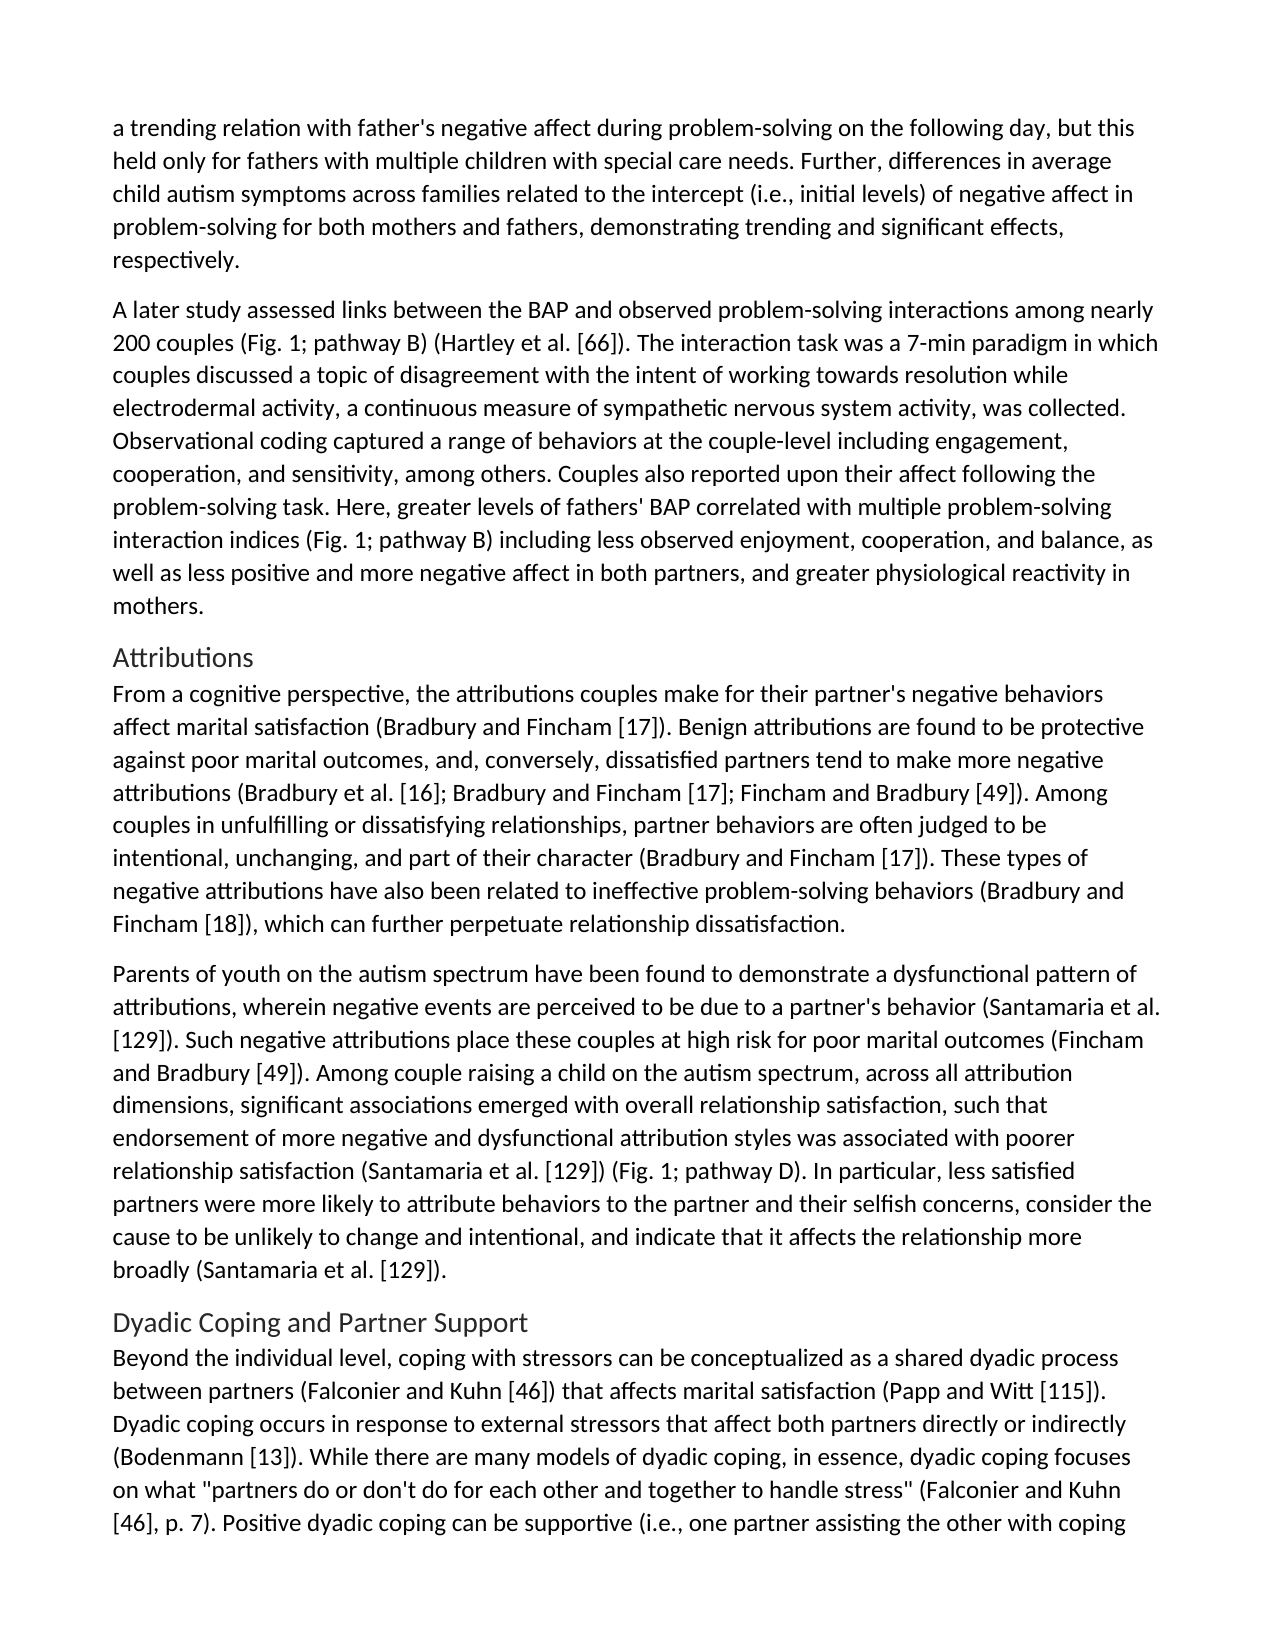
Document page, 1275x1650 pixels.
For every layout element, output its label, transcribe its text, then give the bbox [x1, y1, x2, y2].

text Parents of youth on the autism spectrum have been found to demonstrate a dysfunctional pattern of attributions, wherein negative events are perceived to be due to a partner's behavior (Santamaria et al. [129]). Such negative attributions place these couples at high risk for poor marital outcomes (Fincham and Bradbury [49]). Among couple raising a child on the autism spectrum, across all attribution dimensions, significant associations emerged with overall relationship satisfaction, such that endorsement of more negative and dysfunctional attribution styles was associated with poorer relationship satisfaction (Santamaria et al. [129]) (Fig. 1; pathway D). In particular, less satisfied partners were more likely to attribute behaviors to the partner and their selfish concerns, consider the cause to be unlikely to change and intentional, and indicate that it affects the relationship more broadly (Santamaria et al. [129]). [112, 958, 1162, 1285]
subtitle Attributions [112, 639, 1162, 675]
subtitle Dyadic Coping and Partner Support [112, 1304, 1162, 1339]
text A later study assessed links between the BAP and observed problem-solving interactions among nearly 200 couples (Fig. 1; pathway B) (Hartley et al. [66]). The interaction task was a 7-min paradigm in which couples discussed a topic of disagreement with the intent of working towards resolution while electrodermal activity, a continuous measure of sympathetic nervous system activity, was collected. Observational coding captured a range of behaviors at the couple-level including engagement, cooperation, and sensitivity, among others. Couples also reported upon their affect following the problem-solving task. Here, greater levels of fathers' BAP correlated with multiple problem-solving interaction indices (Fig. 1; pathway B) including less observed enjoyment, cooperation, and balance, as well as less positive and more negative affect in both partners, and greater physiological reactivity in mothers. [112, 294, 1162, 621]
text From a cognitive perspective, the attributions couples make for their partner's negative behaviors affect marital satisfaction (Bradbury and Fincham [17]). Benign attributions are found to be protective against poor marital outcomes, and, conversely, dissatisfied partners tend to make more negative attributions (Bradbury et al. [16]; Bradbury and Fincham [17]; Fincham and Bradbury [49]). Among couples in unfulfilling or dissatisfying relationships, partner behaviors are often judged to be intentional, unchanging, and part of their character (Bradbury and Fincham [17]). These types of negative attributions have also been related to ineffective problem-solving behaviors (Bradbury and Fincham [18]), which can further perpetuate relationship dissatisfaction. [112, 678, 1162, 939]
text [112, 1342, 1162, 1537]
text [112, 112, 1162, 275]
